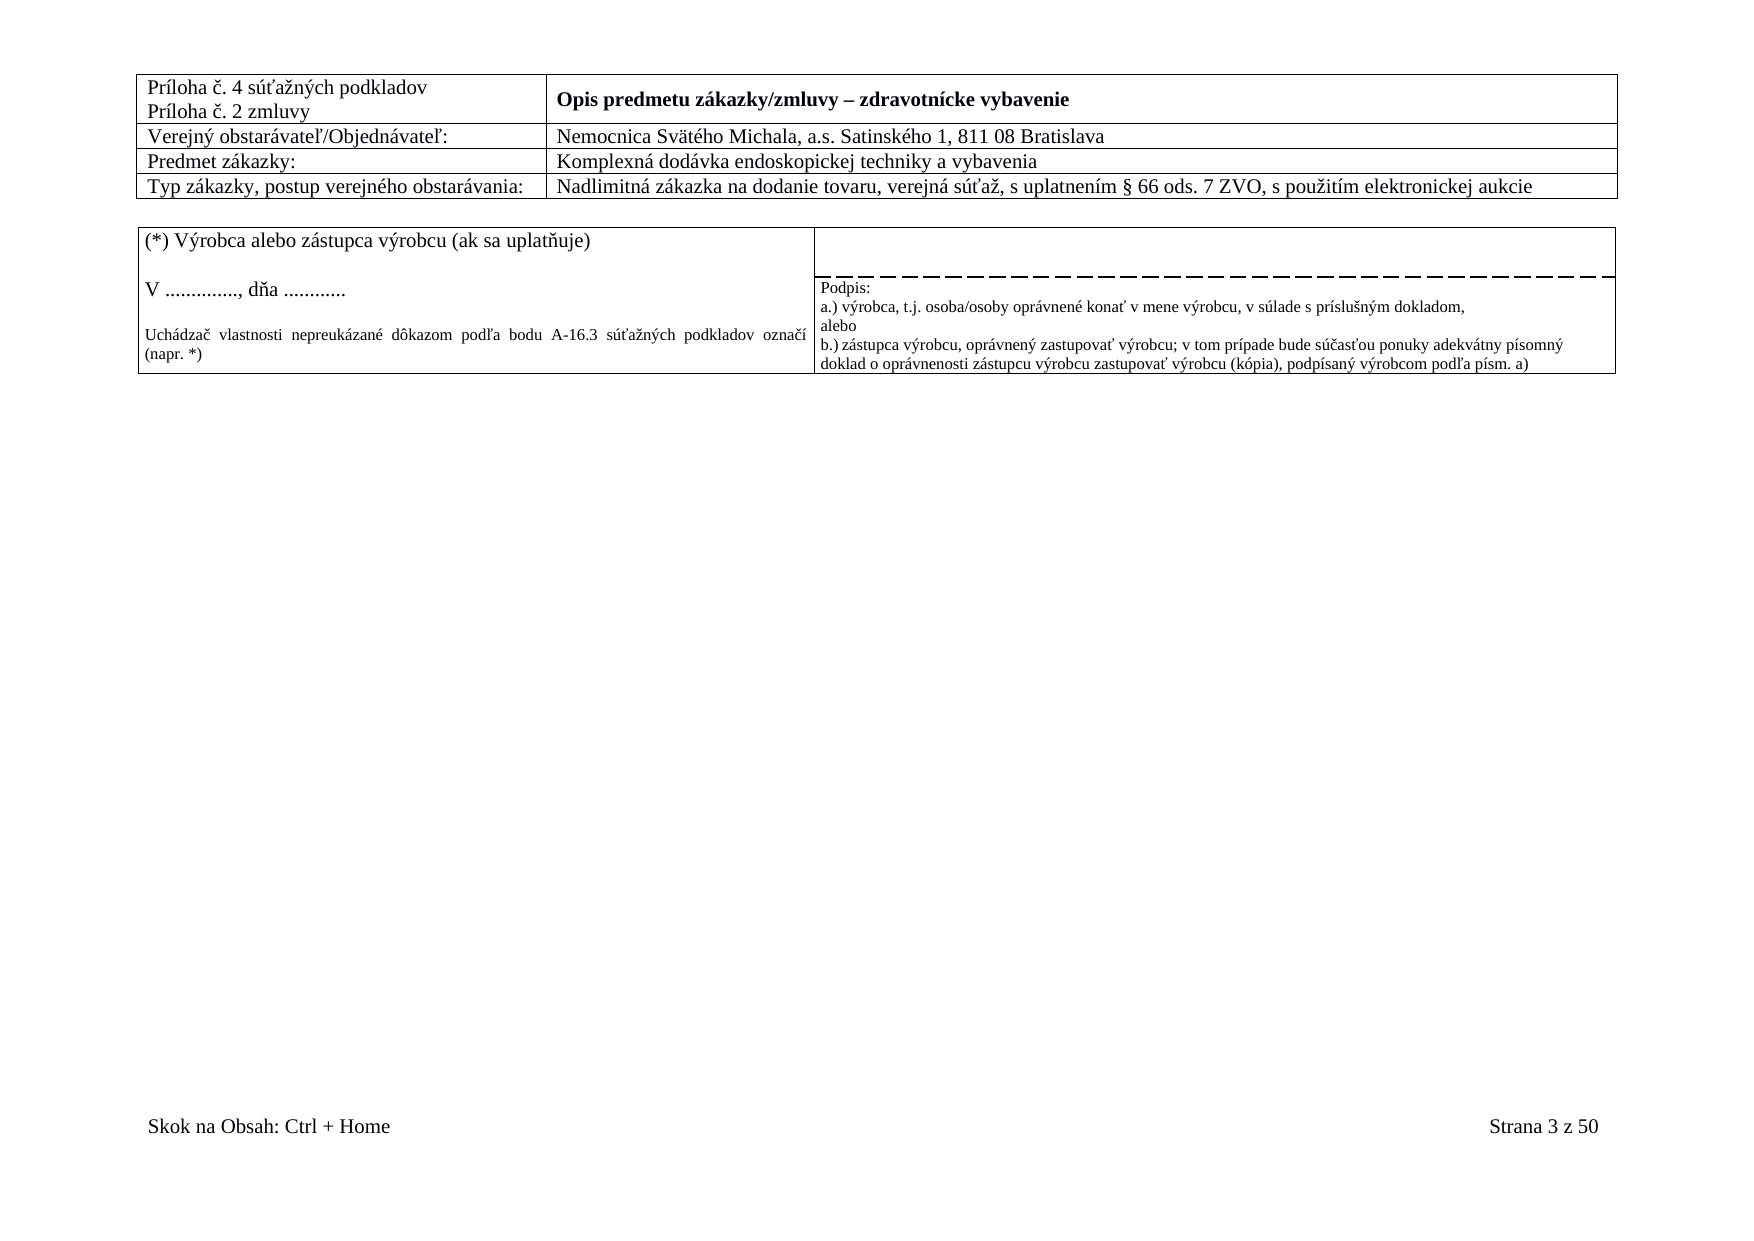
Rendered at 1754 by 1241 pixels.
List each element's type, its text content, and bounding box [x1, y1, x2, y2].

table_cell (*) Výrobca alebo zástupca výrobcu (ak sa uplatňuje) V .............., dňa ............ Uchádzač vlastnosti nepreukázané dôkazom podľa bodu A-16.3 súťažných podkladov označí (napr. *) [139, 228, 814, 373]
table_cell [815, 228, 1615, 276]
table_cell Podpis: a.) výrobca, t.j. osoba/osoby oprávnené konať v mene výrobcu, v súlade s príslušným dokladom, alebo b.) zástupca výrobcu, oprávnený zastupovať výrobcu; v tom prípade bude súčasťou ponuky adekvátny písomný doklad o oprávnenosti zástupcu výrobcu zastupovať výrobcu (kópia), podpísaný výrobcom podľa písm. a) [815, 276, 1615, 373]
